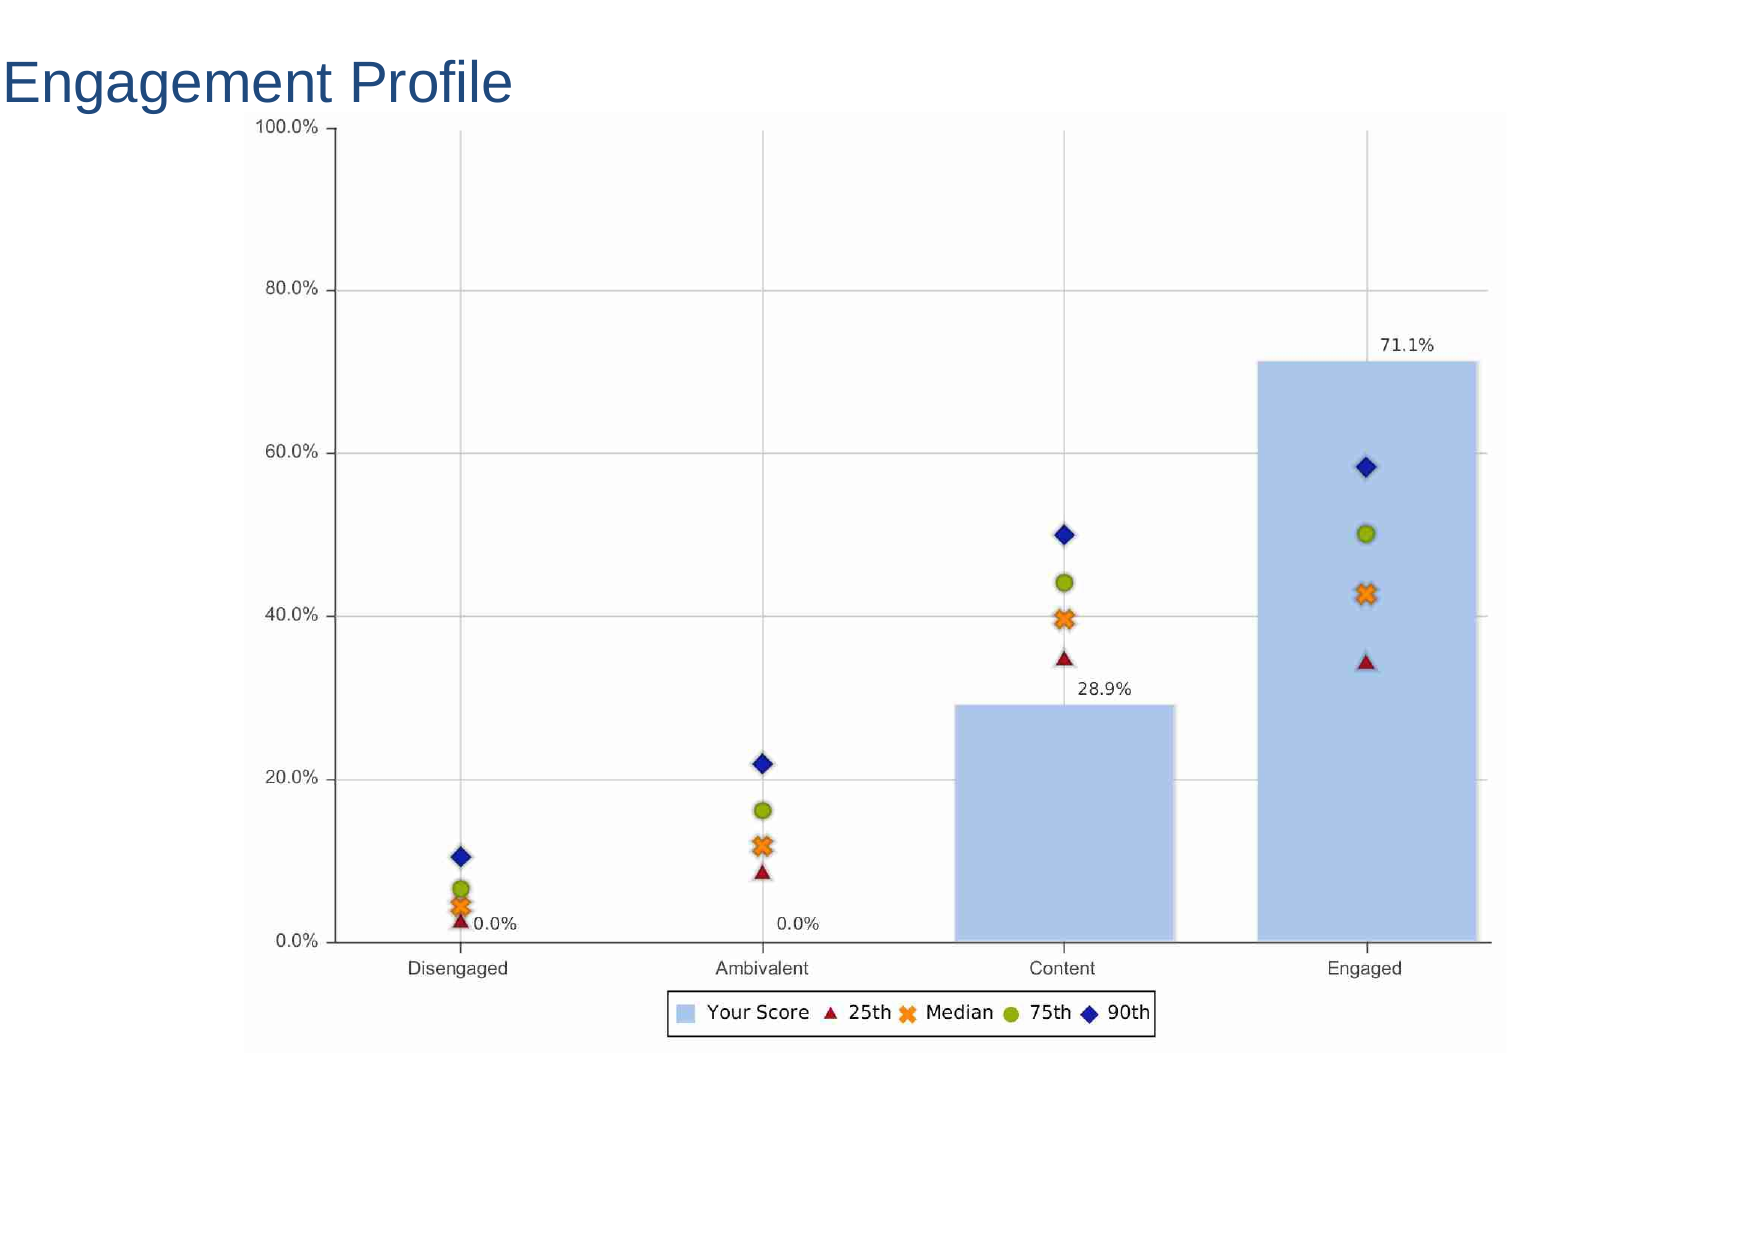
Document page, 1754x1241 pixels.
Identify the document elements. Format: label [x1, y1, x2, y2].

picture [243, 112, 1507, 1053]
